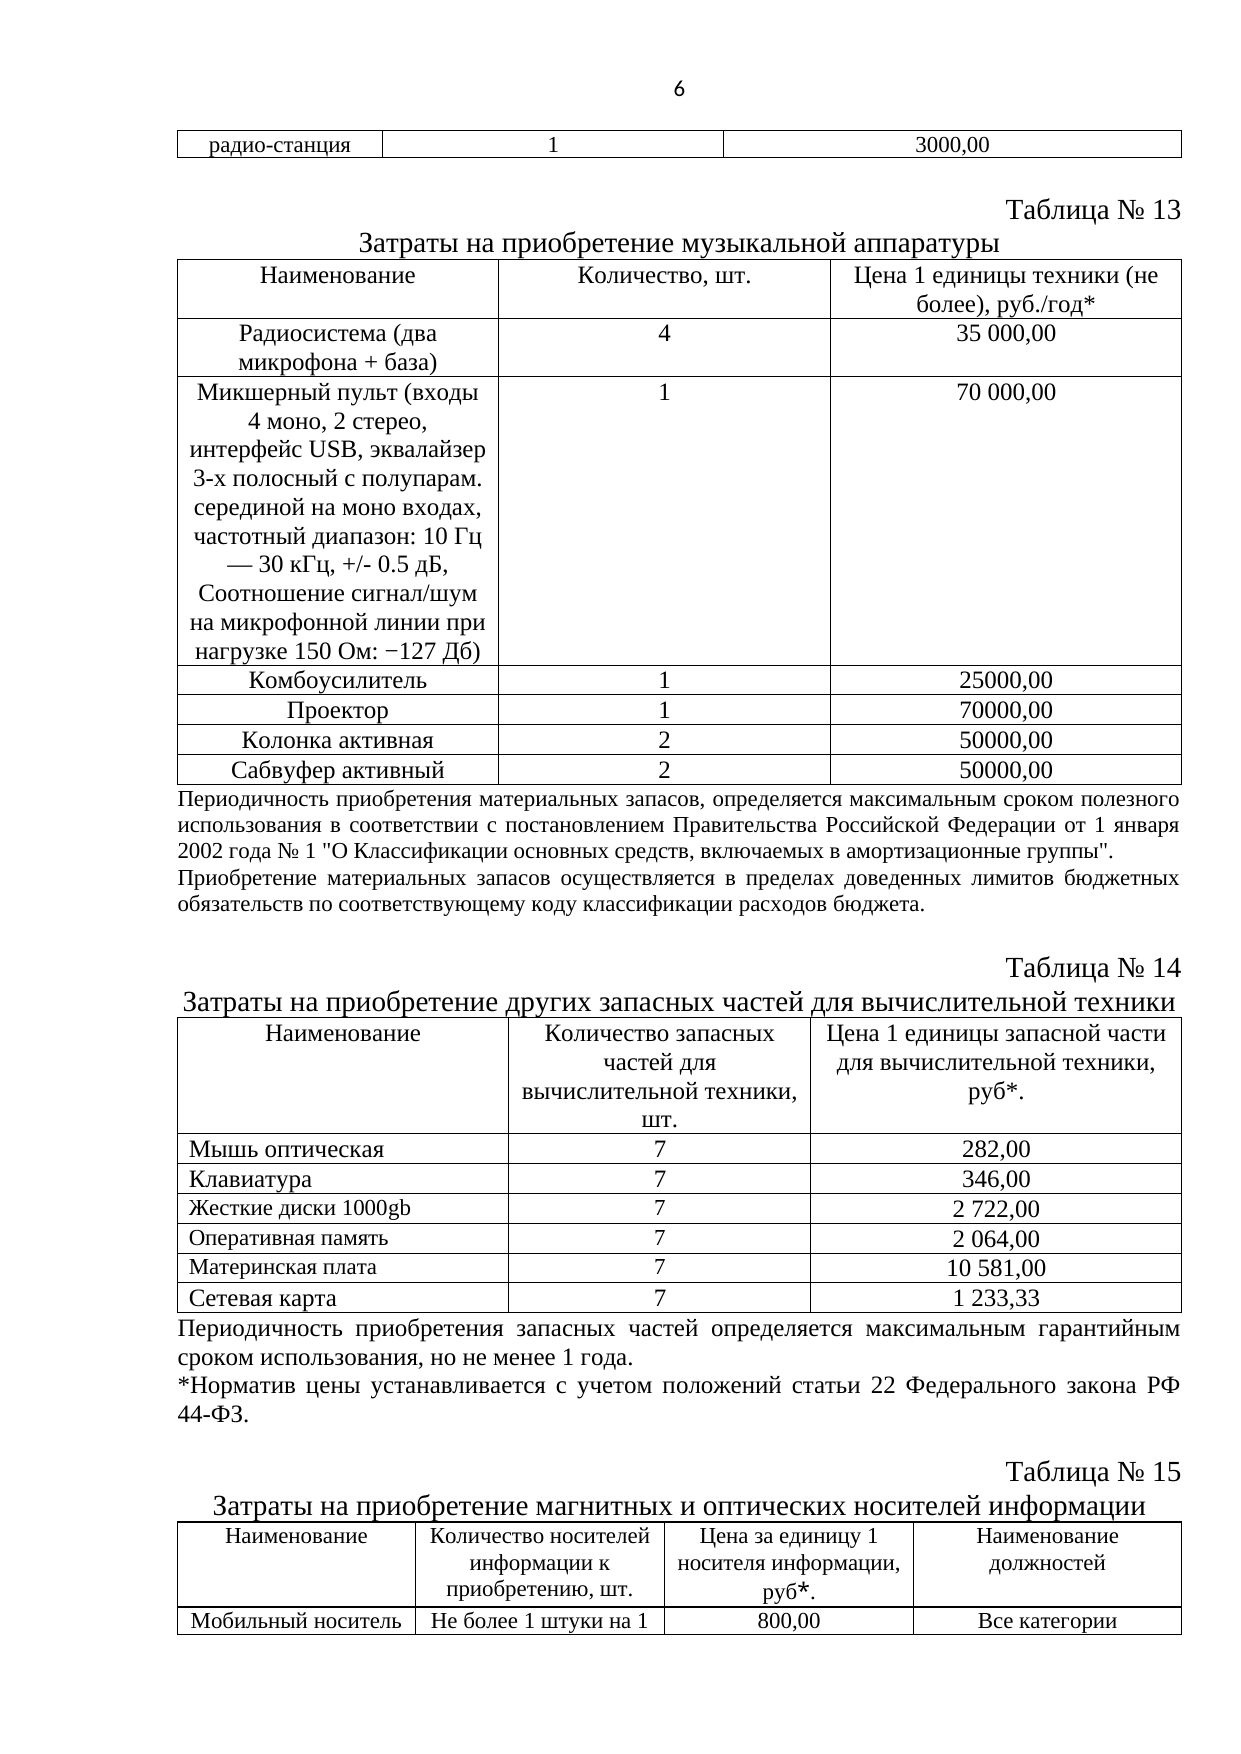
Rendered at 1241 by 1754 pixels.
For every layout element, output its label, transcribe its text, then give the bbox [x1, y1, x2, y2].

table_cell 50000,00 [831, 725, 1181, 754]
text Затраты на приобретение других запасных частей для вычислительной техники [177, 984, 1181, 1017]
text Периодичность приобретения запасных частей определяется максимальным гарантийным сроком использования, но не менее 1 года. [177, 1313, 1181, 1371]
table_header Цена 1 единицы запасной части для вычислительной техники, руб*. [811, 1018, 1181, 1133]
table_cell Материнская плата [178, 1254, 508, 1282]
table_cell 2 [499, 755, 830, 784]
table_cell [178, 1608, 415, 1634]
table_cell Комбоусилитель [178, 666, 498, 694]
table_cell 35 000,00 [831, 319, 1181, 376]
table_cell 7 [509, 1254, 810, 1282]
table_cell Проектор [178, 695, 498, 724]
table_cell 70000,00 [831, 695, 1181, 724]
table_header Количество, шт. [499, 260, 830, 317]
table_header Цена 1 единицы техники (не более), руб./год* [831, 260, 1181, 317]
table_cell Оперативная память [178, 1224, 508, 1252]
text *Норматив цены устанавливается с учетом положений статьи 22 Федерального закона РФ 44-ФЗ. [177, 1371, 1181, 1428]
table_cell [416, 1608, 664, 1634]
table_cell Клавиатура [178, 1164, 508, 1193]
table_cell 4 [499, 319, 830, 376]
table_cell 70 000,00 [831, 377, 1181, 664]
text Периодичность приобретения материальных запасов, определяется максимальным сроком полезного использования в соответствии с постановлением Правительства Российской Федерации от 1 января 2002 года № 1 "О Классификации основных средств, включаемых в амортизационные группы". [177, 785, 1181, 864]
table_header Наименование должностей [914, 1523, 1181, 1606]
table_cell 1 [499, 666, 830, 694]
table_header Наименование [178, 1018, 508, 1133]
table_cell 346,00 [811, 1164, 1181, 1193]
table_cell 50000,00 [831, 755, 1181, 784]
text Таблица № 15 [177, 1454, 1181, 1488]
table_cell 7 [509, 1194, 810, 1223]
table_header Наименование [178, 260, 498, 317]
table_cell Сабвуфер активный [178, 755, 498, 784]
text Приобретение материальных запасов осуществляется в пределах доведенных лимитов бюджетных обязательств по соответствующему коду классификации расходов бюджета. [177, 864, 1181, 917]
table_cell 282,00 [811, 1134, 1181, 1163]
table_cell 7 [509, 1224, 810, 1252]
text Затраты на приобретение музыкальной аппаратуры [177, 225, 1181, 259]
table_header Количество носителей информации к приобретению, шт. [416, 1523, 664, 1606]
table_cell 800,00 [665, 1608, 913, 1634]
text Таблица № 13 [177, 192, 1181, 225]
table_cell 2 [499, 725, 830, 754]
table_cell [914, 1608, 1181, 1634]
table_cell 3000,00 [724, 131, 1181, 157]
table_cell радио-станция [178, 131, 382, 157]
table_header Наименование [178, 1523, 415, 1606]
table_cell Жесткие диски 1000gb [178, 1194, 508, 1223]
text Затраты на приобретение магнитных и оптических носителей информации [177, 1488, 1181, 1521]
table_cell 1 [499, 695, 830, 724]
table_cell 7 [509, 1283, 810, 1312]
table_header Количество запасных частей для вычислительной техники, шт. [509, 1018, 810, 1133]
table_cell Радиосистема (два микрофона + база) [178, 319, 498, 376]
table_cell Сетевая карта [178, 1283, 508, 1312]
table_cell 1 [499, 377, 830, 664]
text Таблица № 14 [177, 950, 1181, 984]
table_cell 1 [383, 131, 723, 157]
table_cell 1 233,33 [811, 1283, 1181, 1312]
table_header Цена за единицу 1 носителя информации, руб*. [665, 1523, 913, 1606]
table_cell 25000,00 [831, 666, 1181, 694]
table_cell 10 581,00 [811, 1254, 1181, 1282]
table_cell 2 064,00 [811, 1224, 1181, 1252]
table_cell Колонка активная [178, 725, 498, 754]
table_cell Микшерный пульт (входы 4 моно, 2 стерео, интерфейс USB, эквалайзер 3-х полосный с полупарам. серединой на моно входах, частотный диапазон: 10 Гц — 30 кГц, +/- 0.5 дБ, Соотношение сигнал/шум на микрофонной линии при нагрузке 150 Ом: −127 Дб) [178, 377, 498, 664]
table_cell 7 [509, 1134, 810, 1163]
table_cell Мышь оптическая [178, 1134, 508, 1163]
table_cell 2 722,00 [811, 1194, 1181, 1223]
table_cell 7 [509, 1164, 810, 1193]
